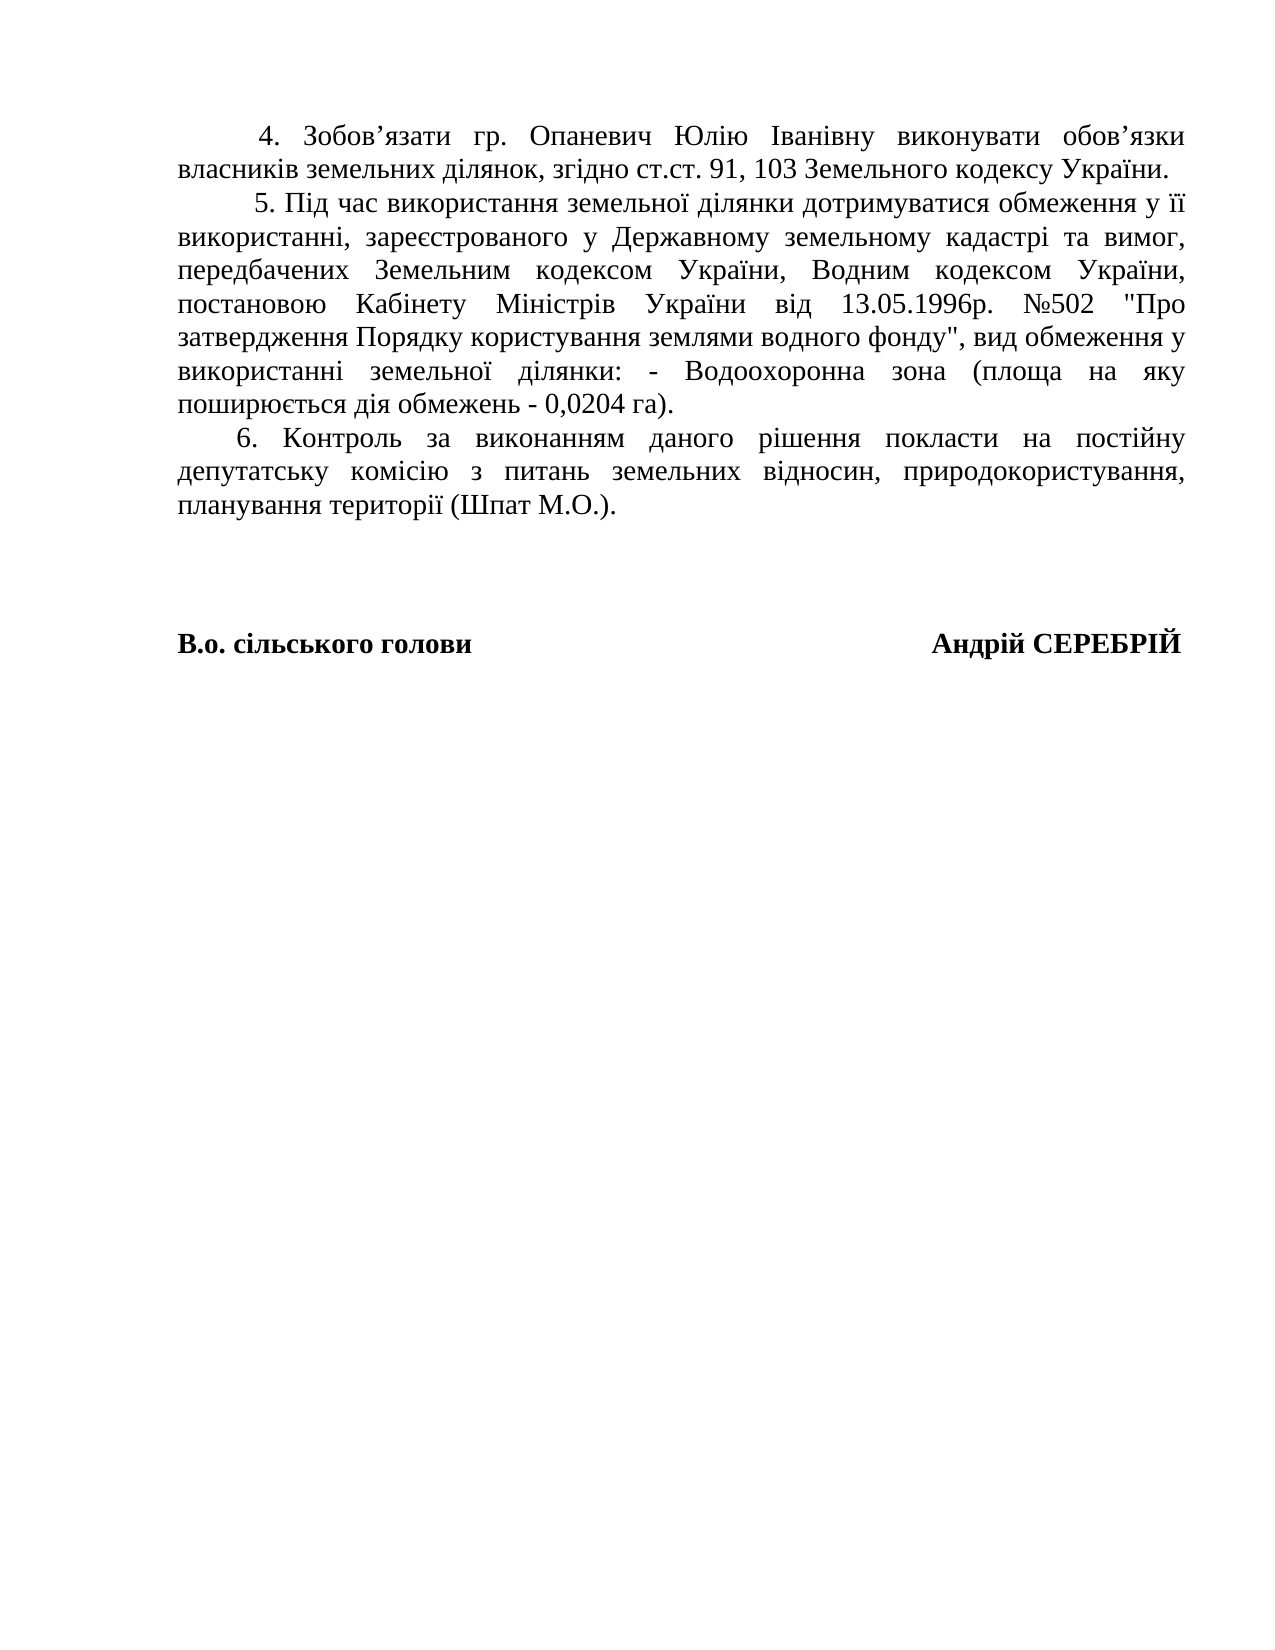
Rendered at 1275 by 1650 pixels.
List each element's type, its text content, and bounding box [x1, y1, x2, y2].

text В.о. сільського голови Андрій СЕРЕБРІЙ [177, 627, 1186, 660]
text 5. Під час використання земельної ділянки дотримуватися обмеження у її використанні, зареєстрованого у Державному земельному кадастрі та вимог, передбачених Земельним кодексом України, Водним кодексом України, постановою Кабінету Міністрів України від 13.05.1996р. №502 "Про затвердження Порядку користування землями водного фонду", вид обмеження у використанні земельної ділянки: - Водоохоронна зона (площа на яку поширюється дія обмежень - 0,0204 га). [177, 185, 1186, 420]
text 4. Зобов’язати гр. Опаневич Юлію Іванівну виконувати обов’язки власників земельних ділянок, згідно ст.ст. 91, 103 Земельного кодексу України. [177, 118, 1186, 185]
text 6. Контроль за виконанням даного рішення покласти на постійну депутатську комісію з питань земельних відносин, природокористування, планування території (Шпат М.О.). [177, 420, 1186, 521]
